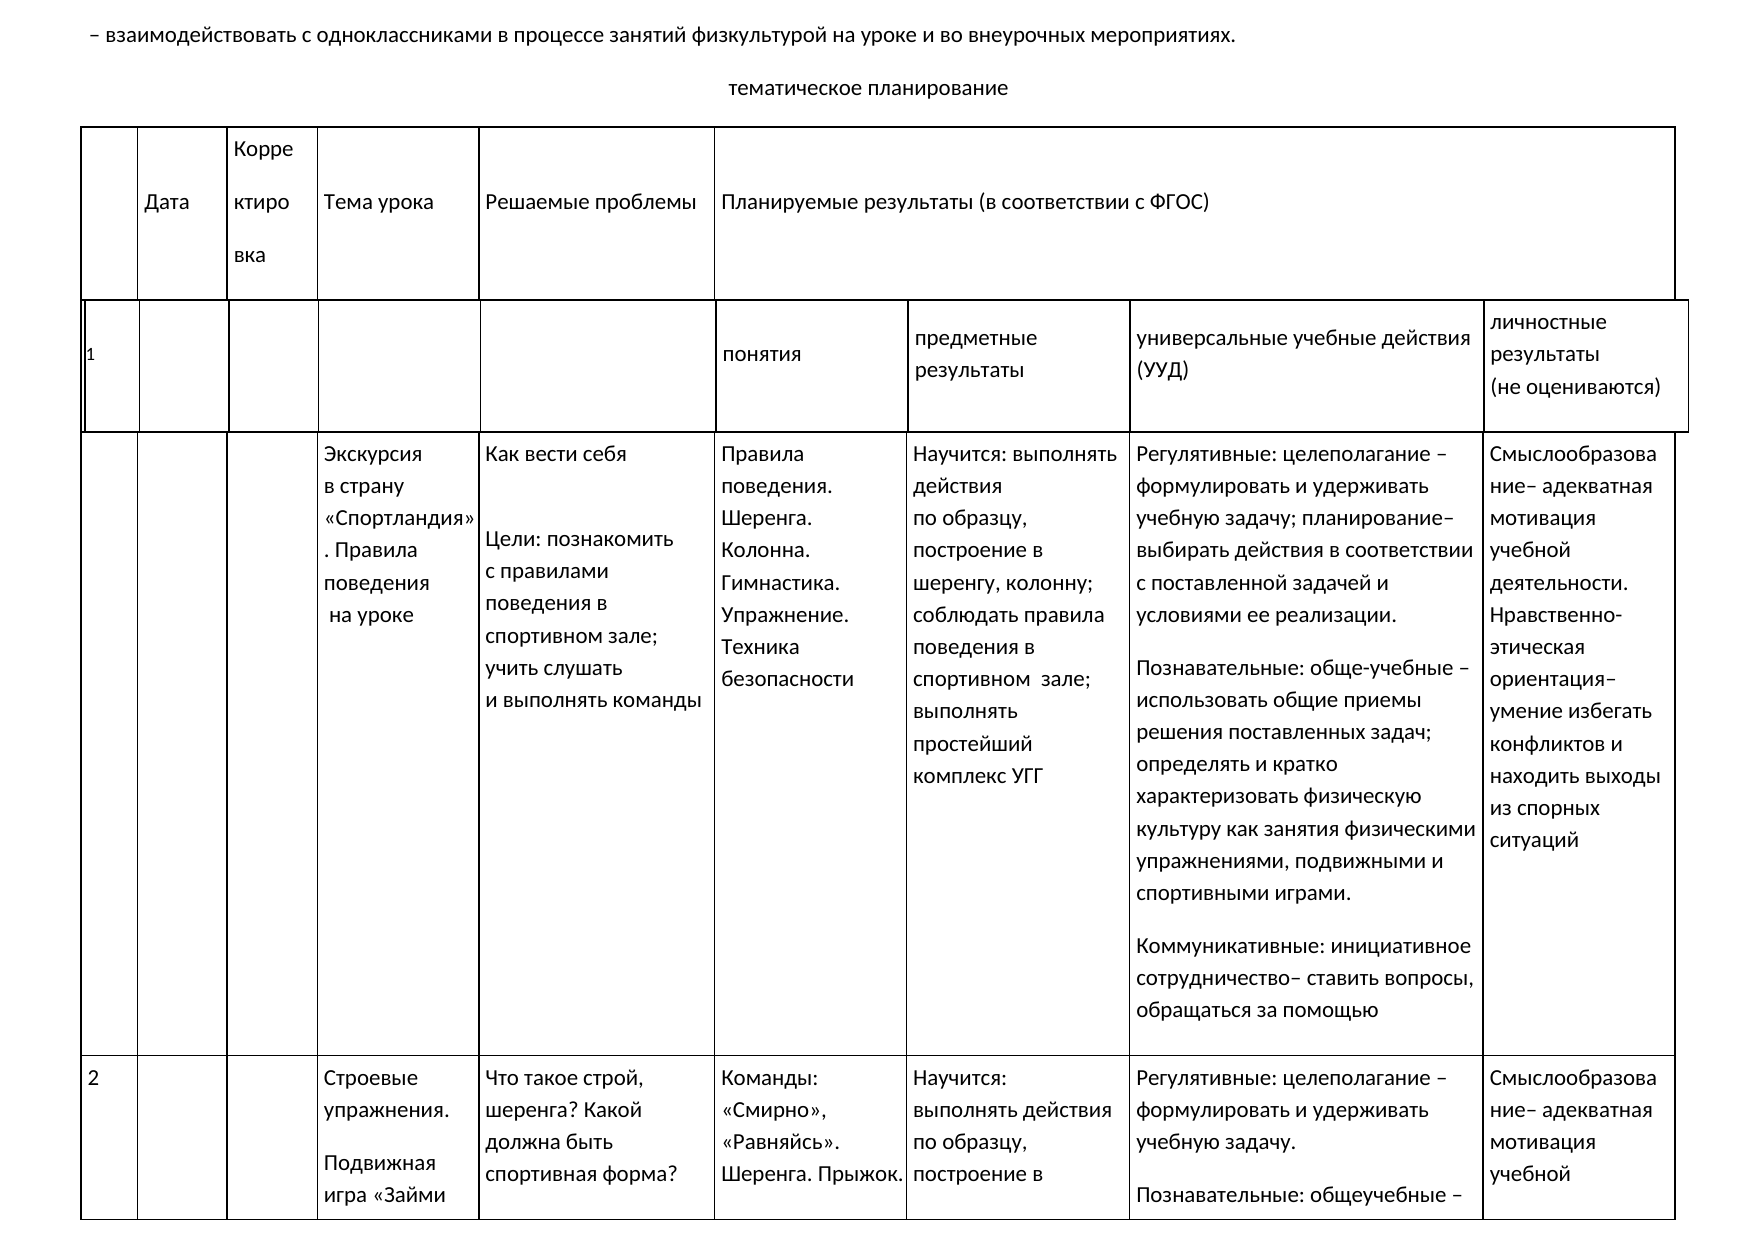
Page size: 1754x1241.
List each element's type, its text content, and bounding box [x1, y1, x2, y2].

table_header Тема урока [318, 128, 478, 299]
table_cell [907, 1056, 1129, 1218]
table_header Корре ктиро вка [228, 128, 317, 299]
table_cell Научится: выполнять действия по образцу, построение в шеренгу, колонну; соблюдать правила поведения в спортивном зале; выполнять простейший комплекс УГГ [907, 433, 1129, 1055]
text – взаимодействовать с одноклассниками в процессе занятий физкультурой на уроке и во внеурочных мероприятиях. [89, 20, 1678, 48]
table_header Планируемые результаты (в соответствии с ФГОС) [715, 128, 1674, 299]
table_cell [481, 301, 715, 431]
table_cell Как вести себя Цели: познакомить с правилами поведения в спортивном зале; учить слушать и выполнять команды [480, 433, 714, 1055]
table_cell Смыслообразование– адекватная мотивация учебной деятельности. Нравственно- этическая ориентация– умение избегать конфликтов и находить выходы из спорных ситуаций [1484, 433, 1674, 1055]
table_cell 2 [82, 1056, 137, 1218]
table_cell личностные результаты (не оцениваются) [1485, 301, 1688, 431]
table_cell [715, 1056, 906, 1218]
table_cell универсальные учебные действия (УУД) [1131, 301, 1483, 431]
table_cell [318, 1056, 478, 1218]
table_cell Экскурсия в страну «Спортландия». Правила поведения на уроке [318, 433, 478, 1055]
table_cell [138, 1056, 226, 1218]
table_cell 1 [86, 301, 139, 431]
table_cell предметные результаты [909, 301, 1129, 431]
table_cell [228, 1056, 317, 1218]
table_cell [82, 433, 137, 1055]
table_cell [228, 433, 317, 1055]
table_header [82, 128, 137, 299]
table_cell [1130, 1056, 1482, 1218]
table_cell [140, 301, 228, 431]
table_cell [480, 1056, 714, 1218]
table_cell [1484, 1056, 1674, 1218]
text тематическое планирование [59, 73, 1678, 101]
table_header Дата [138, 128, 226, 299]
table_cell понятия [717, 301, 907, 431]
table_cell [230, 301, 318, 431]
table_header Решаемые проблемы [480, 128, 714, 299]
table_cell Правила поведения. Шеренга. Колонна. Гимнастика. Упражнение. Техника безопасности [715, 433, 906, 1055]
table_cell Регулятивные: целеполагание – формулировать и удерживать учебную задачу; планирование– выбирать действия в соответствии с поставленной задачей и условиями ее реализации. Познавательные: обще-учебные – использовать общие приемы решения поставленных задач; определять и кратко характеризовать физическую культуру как занятия физическими упражнениями, подвижными и спортивными играми. Коммуникативные: инициативное сотрудничество– ставить вопросы, обращаться за помощью [1130, 433, 1482, 1055]
table_cell [138, 433, 226, 1055]
table_cell [319, 301, 480, 431]
